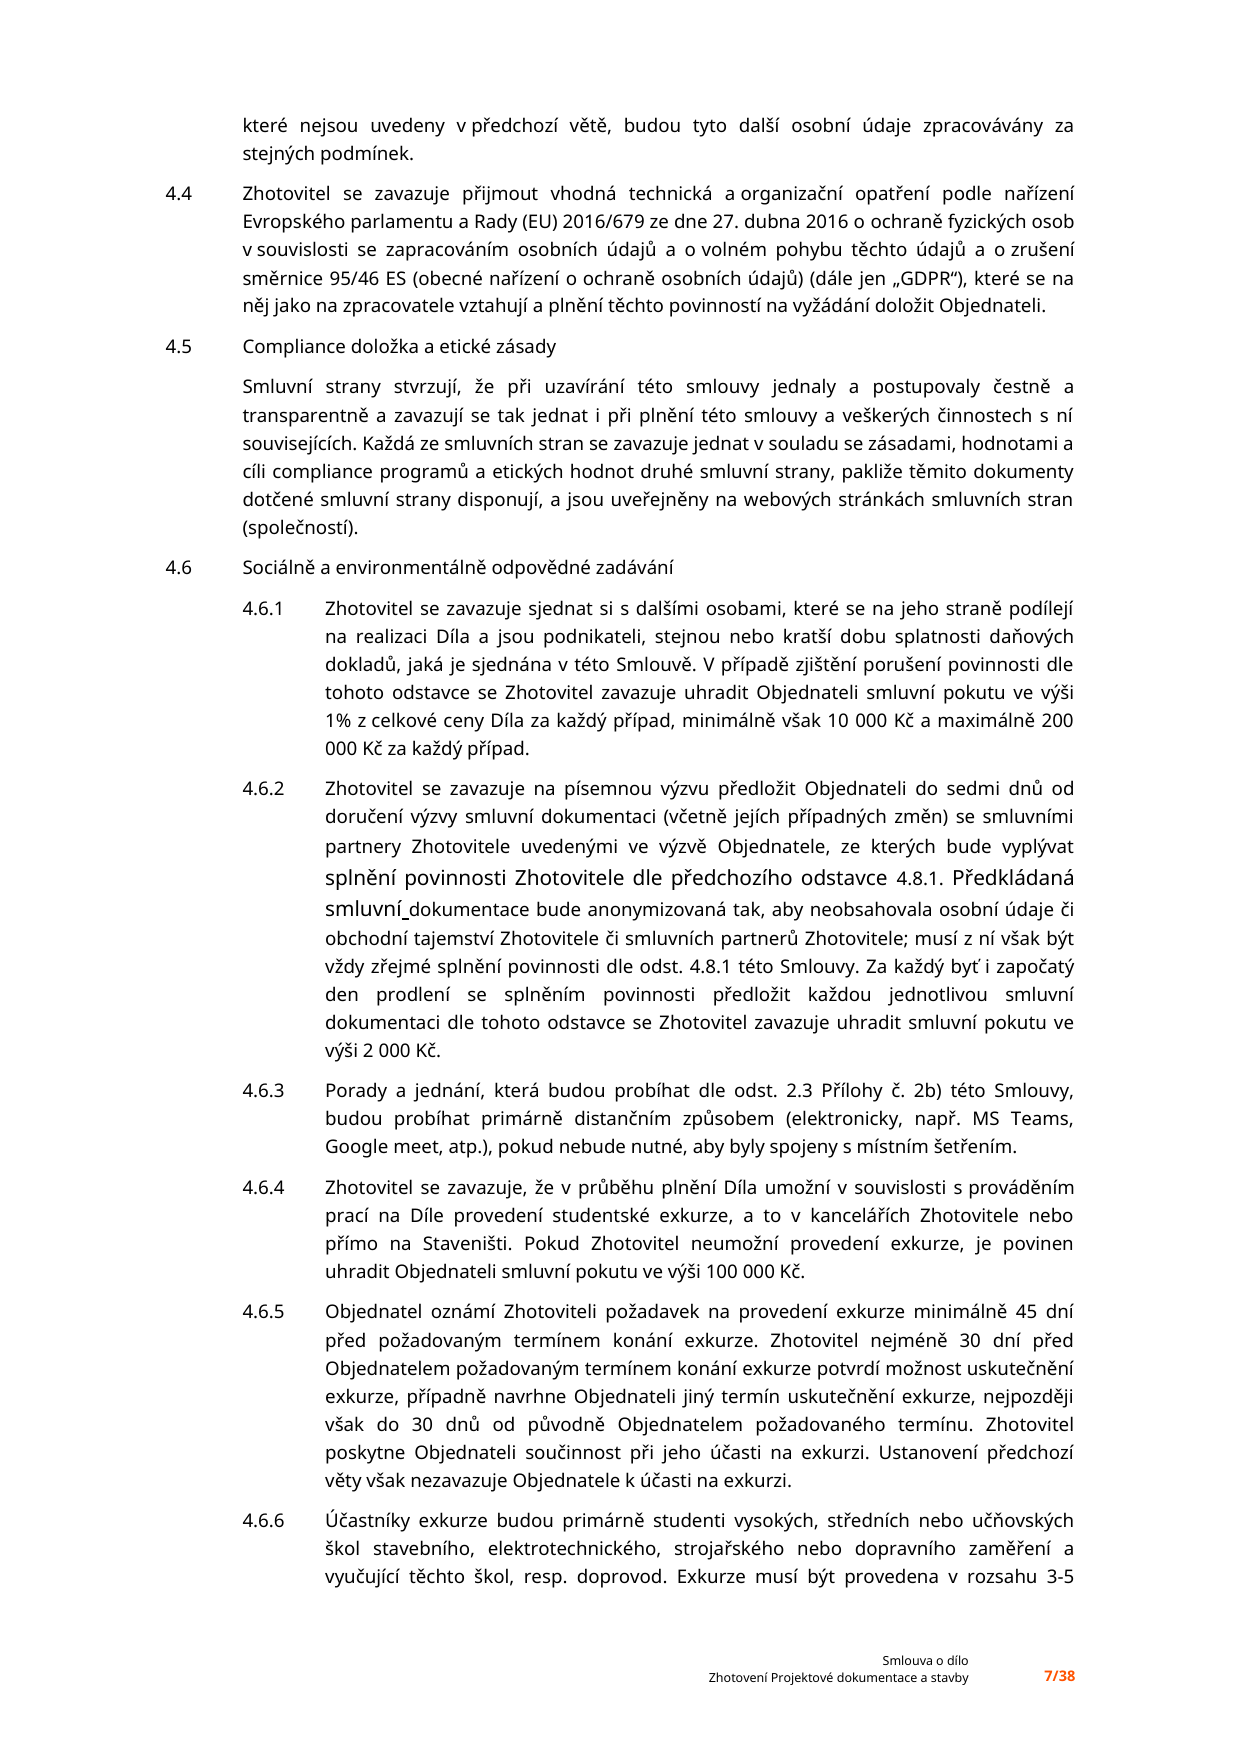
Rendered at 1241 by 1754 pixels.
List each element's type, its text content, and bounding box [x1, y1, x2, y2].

list Zhotovitel se zavazuje, že v průběhu plnění Díla umožní v souvislosti s prováděním prací na Díle provedení studentské exkurze, a to v kancelářích Zhotovitele nebo přímo na Staveništi. Pokud Zhotovitel neumožní provedení exkurze, je povinen uhradit Objednateli smluvní pokutu ve výši 100 000 Kč. [242, 1174, 1075, 1284]
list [242, 1507, 1075, 1589]
list Porady a jednání, která budou probíhat dle odst. 2.3 Přílohy č. 2b) této Smlouvy, budou probíhat primárně distančním způsobem (elektronicky, např. MS Teams, Google meet, atp.), pokud nebude nutné, aby byly spojeny s místním šetřením. [242, 1078, 1075, 1159]
list Objednatel oznámí Zhotoviteli požadavek na provedení exkurze minimálně 45 dní před požadovaným termínem konání exkurze. Zhotovitel nejméně 30 dní před Objednatelem požadovaným termínem konání exkurze potvrdí možnost uskutečnění exkurze, případně navrhne Objednateli jiný termín uskutečnění exkurze, nejpozději však do 30 dnů od původně Objednatelem požadovaného termínu. Zhotovitel poskytne Objednateli součinnost při jeho účasti na exkurzi. Ustanovení předchozí věty však nezavazuje Objednatele k účasti na exkurzi. [242, 1299, 1075, 1492]
list Smluvní strany stvrzují, že při uzavírání této smlouvy jednaly a postupovaly čestně a transparentně a zavazují se tak jednat i při plnění této smlouvy a veškerých činnostech s ní souvisejících. Každá ze smluvních stran se zavazuje jednat v souladu se zásadami, hodnotami a cíli compliance programů a etických hodnot druhé smluvní strany, pakliže těmito dokumenty dotčené smluvní strany disponují, a jsou uveřejněny na webových stránkách smluvních stran (společností). [242, 374, 1075, 539]
text Compliance doložka a etické zásady [165, 333, 1075, 359]
list Sociálně a environmentálně odpovědné zadávání [165, 554, 1075, 580]
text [165, 112, 1075, 166]
list Zhotovitel se zavazuje sjednat si s dalšími osobami, které se na jeho straně podílejí na realizaci Díla a jsou podnikateli, stejnou nebo kratší dobu splatnosti daňových dokladů, jaká je sjednána v této Smlouvě. V případě zjištění porušení povinnosti dle tohoto odstavce se Zhotovitel zavazuje uhradit Objednateli smluvní pokutu ve výši 1% z celkové ceny Díla za každý případ, minimálně však 10 000 Kč a maximálně 200 000 Kč za každý případ. [242, 595, 1075, 761]
text Zhotovitel se zavazuje přijmout vhodná technická a organizační opatření podle nařízení Evropského parlamentu a Rady (EU) 2016/679 ze dne 27. dubna 2016 o ochraně fyzických osob v souvislosti se zapracováním osobních údajů a o volném pohybu těchto údajů a o zrušení směrnice 95/46 ES (obecné nařízení o ochraně osobních údajů) (dále jen „GDPR“), které se na něj jako na zpracovatele vztahují a plnění těchto povinností na vyžádání doložit Objednateli. [165, 181, 1075, 318]
list Zhotovitel se zavazuje na písemnou výzvu předložit Objednateli do sedmi dnů od doručení výzvy smluvní dokumentaci (včetně jejích případných změn) se smluvními partnery Zhotovitele uvedenými ve výzvě Objednatele, ze kterých bude vyplývat splnění povinnosti Zhotovitele dle předchozího odstavce 4.8.1. Předkládaná smluvní dokumentace bude anonymizovaná tak, aby neobsahovala osobní údaje či obchodní tajemství Zhotovitele či smluvních partnerů Zhotovitele; musí z ní však být vždy zřejmé splnění povinnosti dle odst. 4.8.1 této Smlouvy. Za každý byť i započatý den prodlení se splněním povinnosti předložit každou jednotlivou smluvní dokumentaci dle tohoto odstavce se Zhotovitel zavazuje uhradit smluvní pokutu ve výši 2 000 Kč. [242, 776, 1075, 1063]
